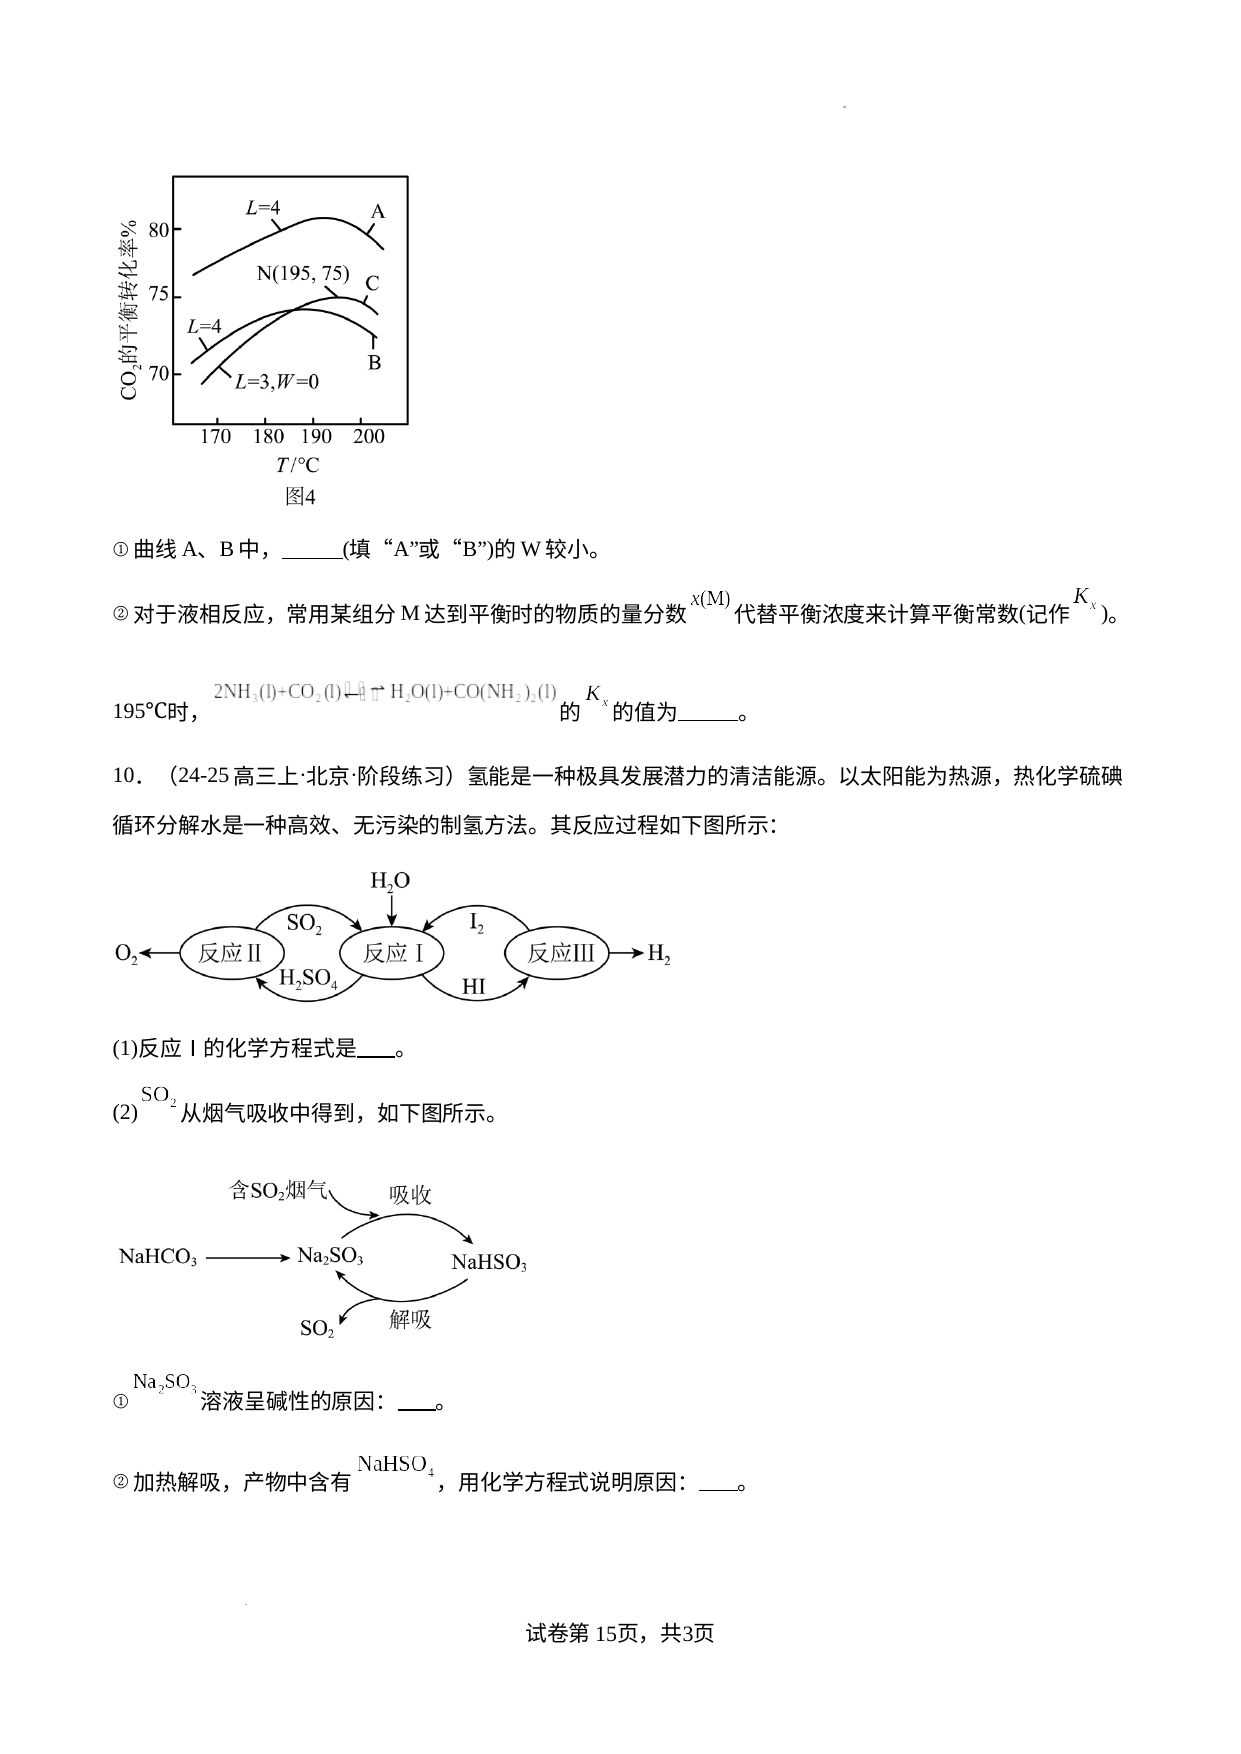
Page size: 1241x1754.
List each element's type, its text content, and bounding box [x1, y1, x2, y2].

picture [112, 1173, 532, 1342]
text ②加热解吸，产物中含有，用化学方程式说明原因： 。 [112, 1448, 1128, 1513]
text (2)从烟气吸收中得到，如下图所示。 [112, 1079, 1128, 1144]
text 10．（24-25高三上·北京·阶段练习）氢能是一种极具发展潜力的清洁能源。以太阳能为热源，热化学硫碘循环分解水是一种高效、无污染的制氢方法。其反应过程如下图所示： [112, 759, 1128, 840]
text (1)反应Ⅰ的化学方程式是 。 [112, 1031, 1128, 1063]
picture [112, 170, 411, 511]
text ①曲线A、B中， (填“A”或“B”)的W较小。 [112, 532, 1128, 564]
text ②对于液相反应，常用某组分M达到平衡时的物质的量分数代替平衡浓度来计算平衡常数(记作)。195℃时，的的值为 。 [112, 580, 1128, 743]
text ①溶液呈碱性的原因： 。 [112, 1368, 1128, 1433]
picture [112, 870, 674, 1005]
